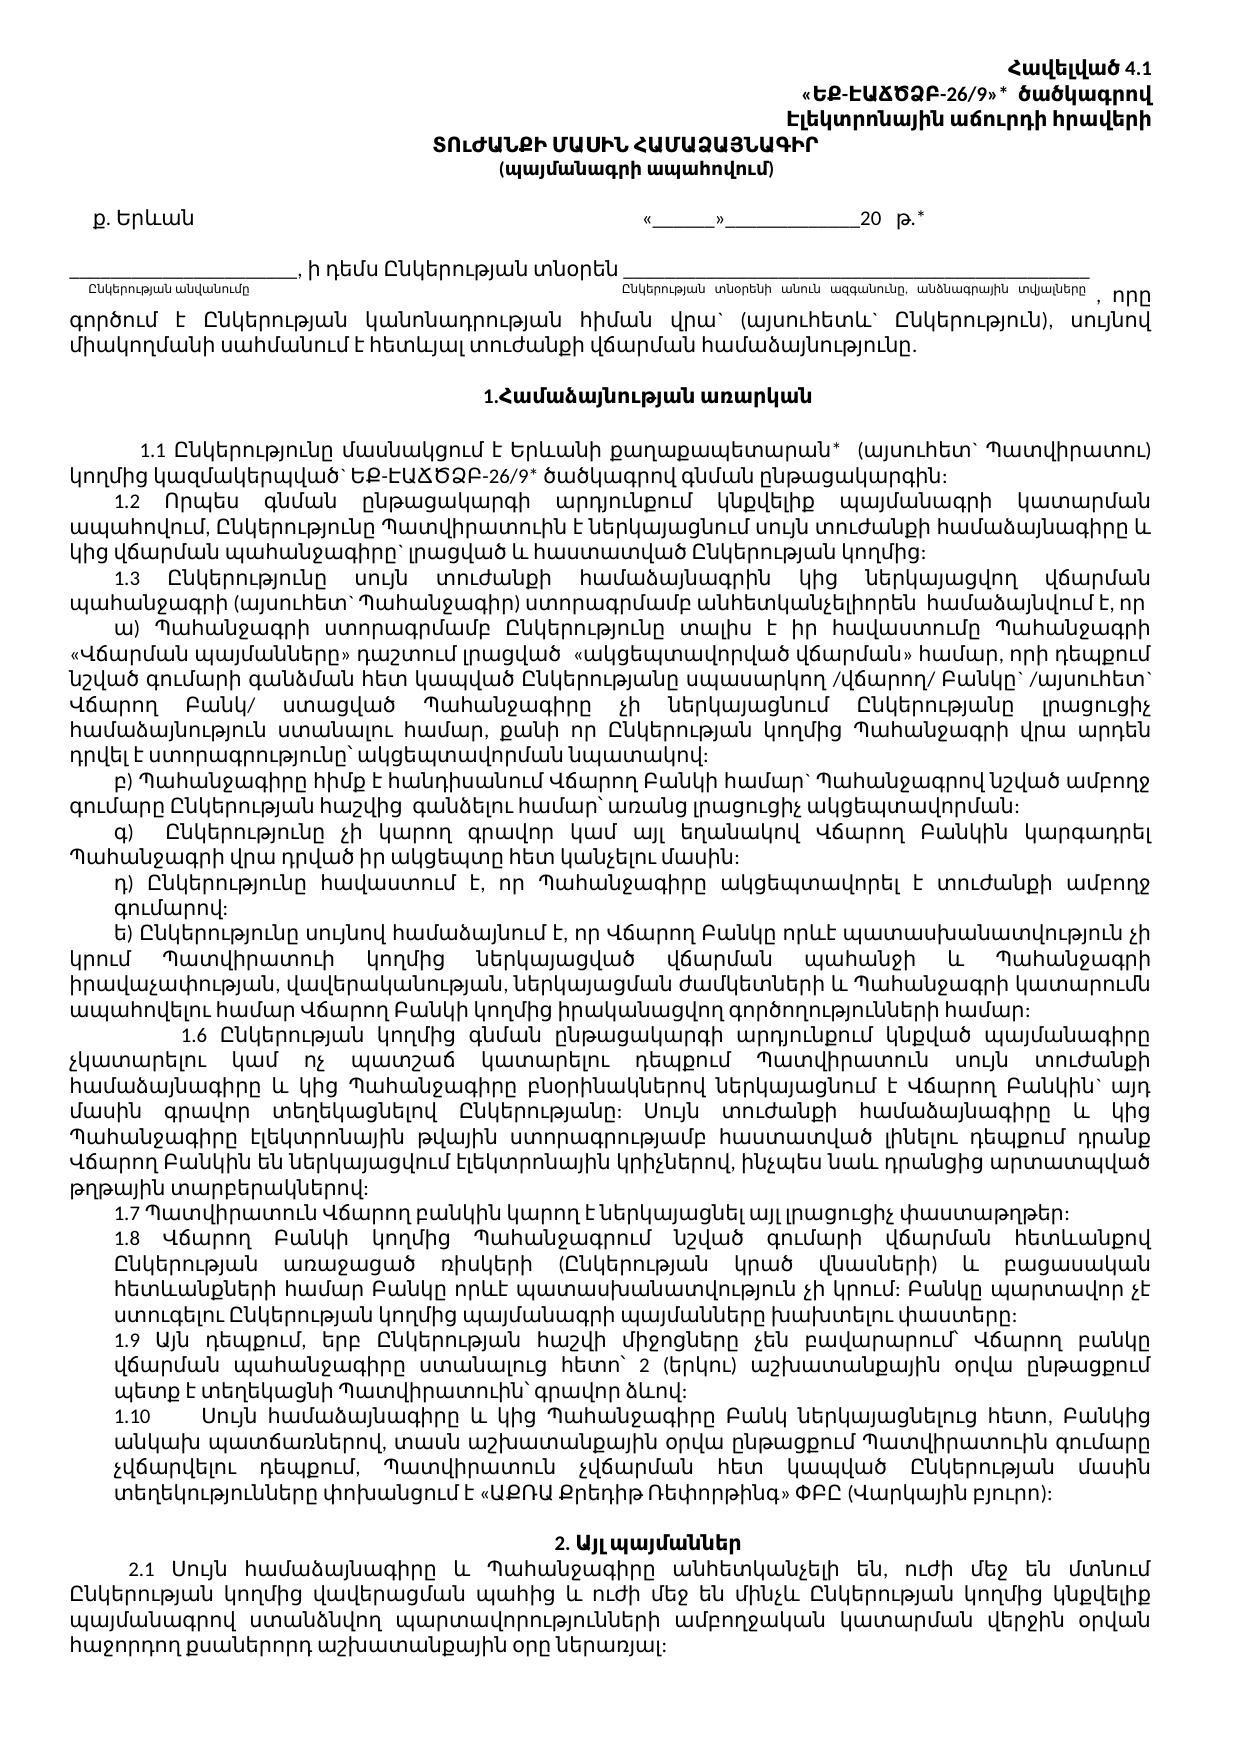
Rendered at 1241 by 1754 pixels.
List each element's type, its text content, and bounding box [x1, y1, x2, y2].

text 1.1 Ընկերությունը մասնակցում է Երևանի քաղաքապետարան* (այսուհետ` Պատվիրատու) կողմից կազմակերպված` ԵՔ-ԷԱՃԾՁԲ-26/9* ծածկագրով գնման ընթացակարգին: [69, 438, 1152, 488]
text 1.2 Որպես գնման ընթացակարգի արդյունքում կնքվելիք պայմանագրի կատարման ապահովում, Ընկերությունը Պատվիրատուին է ներկայացնում սույն տուժանքի համաձայնագիրը և կից վճարման պահանջագիրը` լրացված և հաստատված Ընկերության կողմից: [69, 488, 1152, 565]
text 1.3 Ընկերությունը սույն տուժանքի համաձայնագրին կից ներկայացվող վճարման պահանջագրի (այսուհետ` Պահանջագիր) ստորագրմամբ անհետկանչելիորեն համաձայնվում է, որ [69, 565, 1152, 616]
text 1.8 Վճարող Բանկի կողմից Պահանջագրում նշված գումարի վճարման հետևանքով Ընկերության առաջացած ռիսկերի (Ընկերության կրած վնասների) և բացասական հետևանքների համար Բանկը որևէ պատասխանատվություն չի կրում: Բանկը պարտավոր չէ ստուգելու Ընկերության կողմից պայմանագրի պայմանները խախտելու փաստերը: [113, 1226, 1152, 1327]
text ա) Պահանջագրի ստորագրմամբ Ընկերությունը տալիս է իր հավաստումը Պահանջագրի «Վճարման պայմանները» դաշտում լրացված «ակցեպտավորված վճարման» համար, որի դեպքում նշված գումարի գանձման հետ կապված Ընկերությանը սպասարկող /վճարող/ Բանկը` /այսուհետ` Վճարող Բանկ/ ստացված Պահանջագիրը չի ներկայացնում Ընկերությանը լրացուցիչ համաձայնություն ստանալու համար, քանի որ Ընկերության կողմից Պահանջագրի վրա արդեն դրվել է ստորագրությունը՝ ակցեպտավորման նպատակով: [69, 616, 1152, 768]
text ք. Երևան «______»_____________20 թ.* [69, 206, 1152, 231]
text ե) Ընկերությունը սույնով համաձայնում է, որ Վճարող Բանկը որևէ պատասխանատվություն չի կրում Պատվիրատուի կողմից ներկայացված վճարման պահանջի և Պահանջագրի իրավաչափության, վավերականության, ներկայացման ժամկետների և Պահանջագրի կատարումն ապահովելու համար Վճարող Բանկի կողմից իրականացվող գործողությունների համար: [69, 921, 1152, 1022]
text 1.6 Ընկերության կողմից գնման ընթացակարգի արդյունքում կնքված պայմանագիրը չկատարելու կամ ոչ պատշաճ կատարելու դեպքում Պատվիրատուն սույն տուժանքի համաձայնագիրը և կից Պահանջագիրը բնօրինակներով ներկայացնում է Վճարող Բանկին` այդ մասին գրավոր տեղեկացնելով Ընկերությանը: Սույն տուժանքի համաձայնագիրը և կից Պահանջագիրը էլեկտրոնային թվային ստորագրությամբ հաստատված լինելու դեպքում դրանք Վճարող Բանկին են ներկայացվում էլեկտրոնային կրիչներով, ինչպես նաև դրանցից արտատպված թղթային տարբերակներով: [69, 1022, 1152, 1200]
text ՏՈւԺԱՆՔԻ ՄԱՍԻՆ ՀԱՄԱՁԱՅՆԱԳԻՐ [69, 132, 1152, 157]
text Հավելված 4.1 [69, 56, 1152, 81]
text ______________________, ի դեմս Ընկերության տնօրեն _____________________________________________ [69, 256, 1152, 282]
text 1.10 Սույն համաձայնագիրը և կից Պահանջագիրը Բանկ ներկայացնելուց հետո, Բանկից անկախ պատճառներով, տասն աշխատանքային օրվա ընթացքում Պատվիրատուին գումարը չվճարվելու դեպքում, Պատվիրատուն չվճարման հետ կապված Ընկերության մասին տեղեկությունները փոխանցում է «ԱՔՌԱ Քրեդիթ Ռեփորթինգ» ՓԲԸ (Վարկային բյուրո): [113, 1403, 1152, 1505]
text 2. Այլ պայմաններ [144, 1531, 1152, 1556]
text «ԵՔ-ԷԱՃԾՁԲ-26/9»* ծածկագրով [69, 81, 1152, 106]
text Էլեկտրոնային աճուրդի հրավերի [69, 106, 1152, 132]
text բ) Պահանջագիրը հիմք է հանդիսանում Վճարող Բանկի համար` Պահանջագրով նշված ամբողջ գումարը Ընկերության հաշվից գանձելու համար՝ առանց լրացուցիչ ակցեպտավորման: [69, 768, 1152, 819]
text գ) Ընկերությունը չի կարող գրավոր կամ այլ եղանակով Վճարող Բանկին կարգադրել Պահանջագրի վրա դրված իր ակցեպտը հետ կանչելու մասին: [69, 819, 1152, 870]
text 1.9 Այն դեպքում, երբ Ընկերության հաշվի միջոցները չեն բավարարում՝ Վճարող բանկը վճարման պահանջագիրը ստանալուց հետո՝ 2 (երկու) աշխատանքային օրվա ընթացքում պետք է տեղեկացնի Պատվիրատուին՝ գրավոր ձևով: [113, 1327, 1152, 1403]
text Ընկերության անվանումը Ընկերության տնօրենի անուն ազգանունը, անձնագրային տվյալները , որը գործում է Ընկերության կանոնադրության հիման վրա` (այսուհետև` Ընկերություն), սույնով միակողմանի սահմանում է հետևյալ տուժանքի վճարման համաձայնությունը. [69, 282, 1152, 358]
text 1.Համաձայնության առարկան [144, 383, 1152, 409]
text 1.7 Պատվիրատուն Վճարող բանկին կարող է ներկայացնել այլ լրացուցիչ փաստաթղթեր: [113, 1200, 1152, 1226]
text 2.1 Սույն համաձայնագիրը և Պահանջագիրը անհետկանչելի են, ուժի մեջ են մտնում Ընկերության կողմից վավերացման պահից և ուժի մեջ են մինչև Ընկերության կողմից կնքվելիք պայմանագրով ստանձնվող պարտավորությունների ամբողջական կատարման վերջին օրվան հաջորդող քսաներորդ աշխատանքային օրը ներառյալ: [69, 1556, 1152, 1658]
text դ) Ընկերությունը հավաստում է, որ Պահանջագիրը ակցեպտավորել է տուժանքի ամբողջ գումարով: [113, 870, 1152, 921]
text (պայմանագրի ապահովում) [69, 157, 1152, 180]
